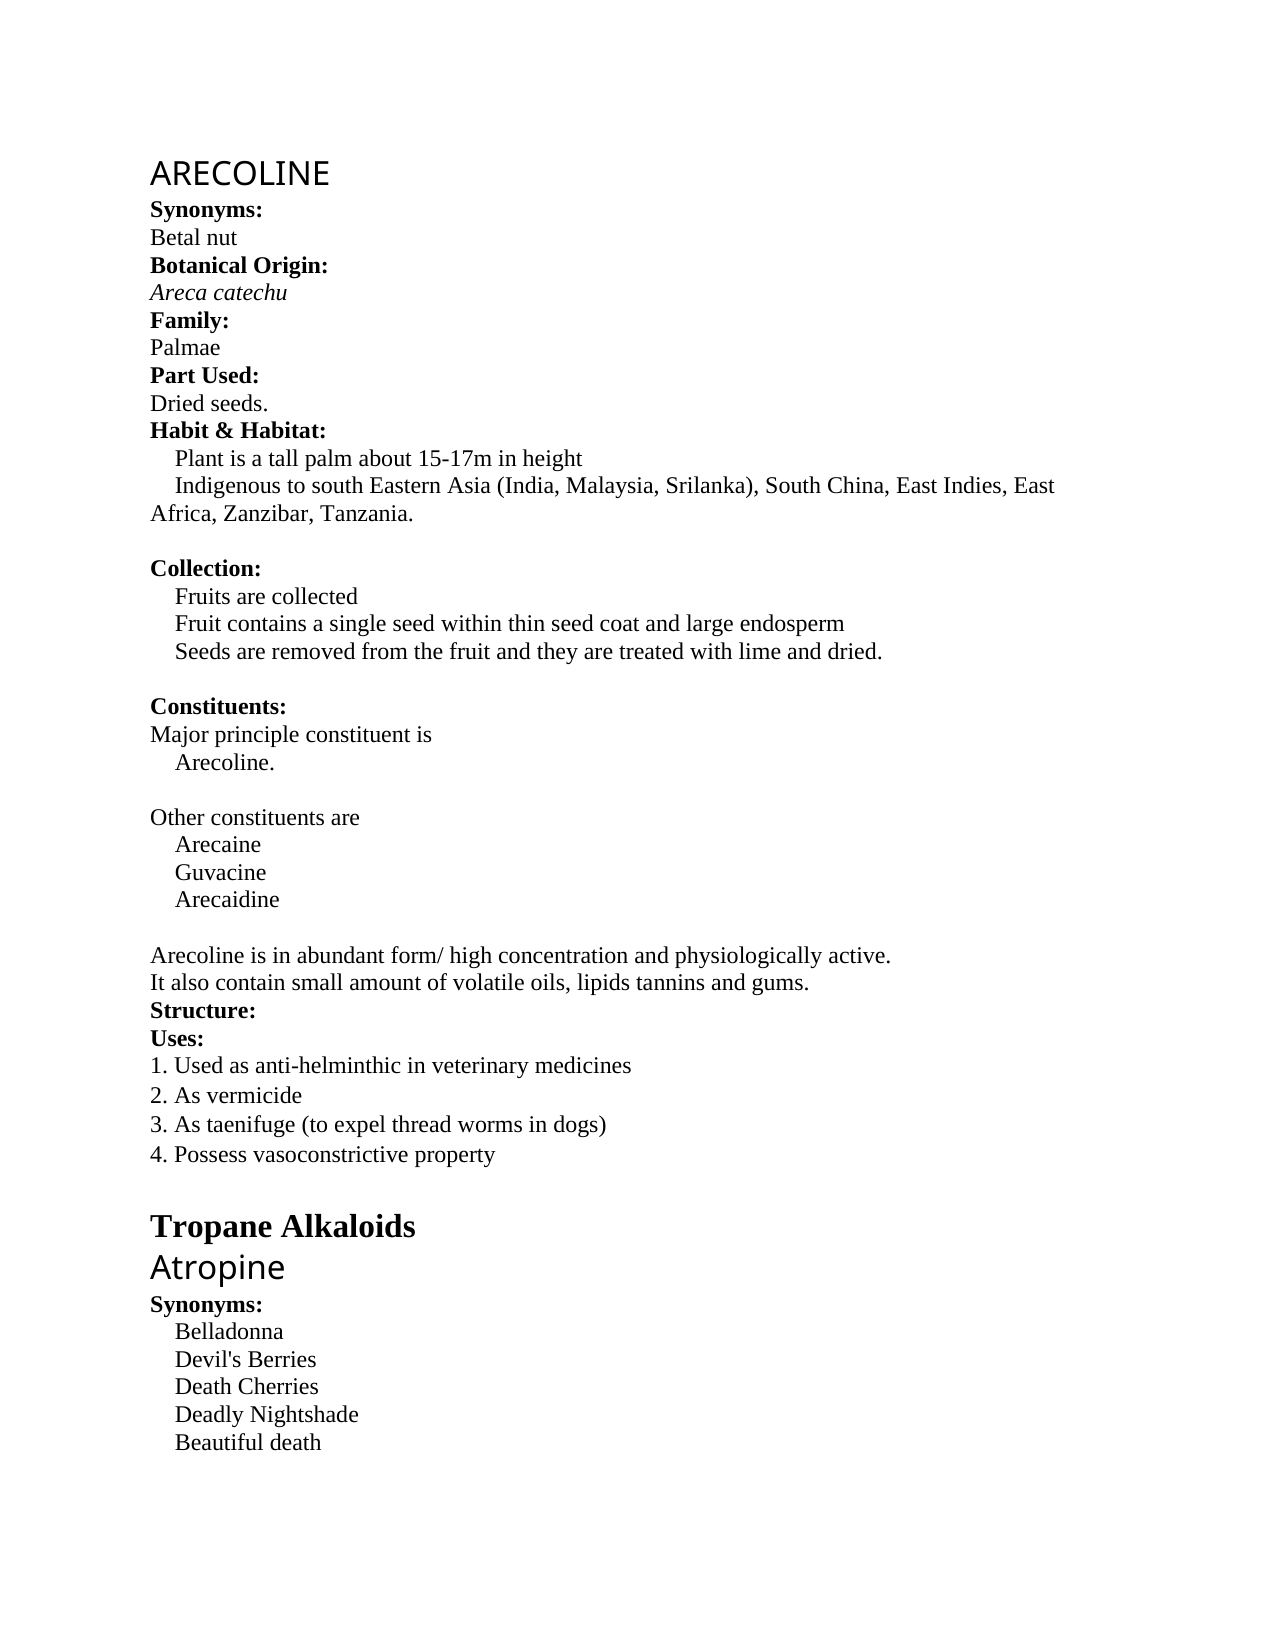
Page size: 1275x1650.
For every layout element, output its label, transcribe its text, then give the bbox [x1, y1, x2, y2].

text 2. As vermicide [150, 1081, 1125, 1108]
text 1. Used as anti-helminthic in veterinary medicines [150, 1051, 1125, 1079]
text  Belladonna [150, 1317, 1125, 1345]
text  Guvacine [150, 858, 1125, 886]
text  Deadly Nightshade [150, 1400, 1125, 1428]
text Constituents: [150, 692, 1125, 720]
text  Seeds are removed from the fruit and they are treated with lime and dried. [150, 637, 1125, 665]
text Habit & Habitat: [150, 416, 1125, 444]
text 3. As taenifuge (to expel thread worms in dogs) [150, 1110, 1125, 1138]
text Other constituents are [150, 803, 1125, 830]
text Collection: [150, 554, 1125, 582]
text  Indigenous to south Eastern Asia (India, Malaysia, Srilanka), South China, East Indies, East Africa, Zanzibar, Tanzania. [150, 471, 1125, 527]
text ARECOLINE [150, 150, 1125, 195]
text It also contain small amount of volatile oils, lipids tannins and gums. [150, 968, 1125, 996]
text  Plant is a tall palm about 15-17m in height [150, 444, 1125, 471]
text  Fruit contains a single seed within thin seed coat and large endosperm [150, 609, 1125, 637]
text Palmae [150, 333, 1125, 361]
text Synonyms: [150, 195, 1125, 223]
text  Devil's Berries [150, 1345, 1125, 1372]
text Areca catechu [150, 278, 1125, 306]
text  Arecoline. [150, 747, 1125, 775]
text Synonyms: [150, 1289, 1125, 1317]
text  Arecaine [150, 830, 1125, 858]
text  Death Cherries [150, 1372, 1125, 1400]
text Structure: [150, 996, 1125, 1023]
text Betal nut [150, 223, 1125, 251]
text Botanical Origin: [150, 251, 1125, 278]
text  Beautiful death [150, 1428, 1125, 1455]
text  Arecaidine [150, 886, 1125, 913]
text Arecoline is in abundant form/ high concentration and physiologically active. [150, 941, 1125, 968]
text Major principle constituent is [150, 720, 1125, 747]
text Family: [150, 306, 1125, 333]
text Tropane Alkaloids [150, 1206, 1125, 1244]
text Atropine [150, 1244, 1125, 1289]
text Uses: [150, 1023, 1125, 1051]
text Part Used: [150, 361, 1125, 389]
text Dried seeds. [150, 389, 1125, 416]
text  Fruits are collected [150, 582, 1125, 609]
text 4. Possess vasoconstrictive property [150, 1140, 1125, 1167]
